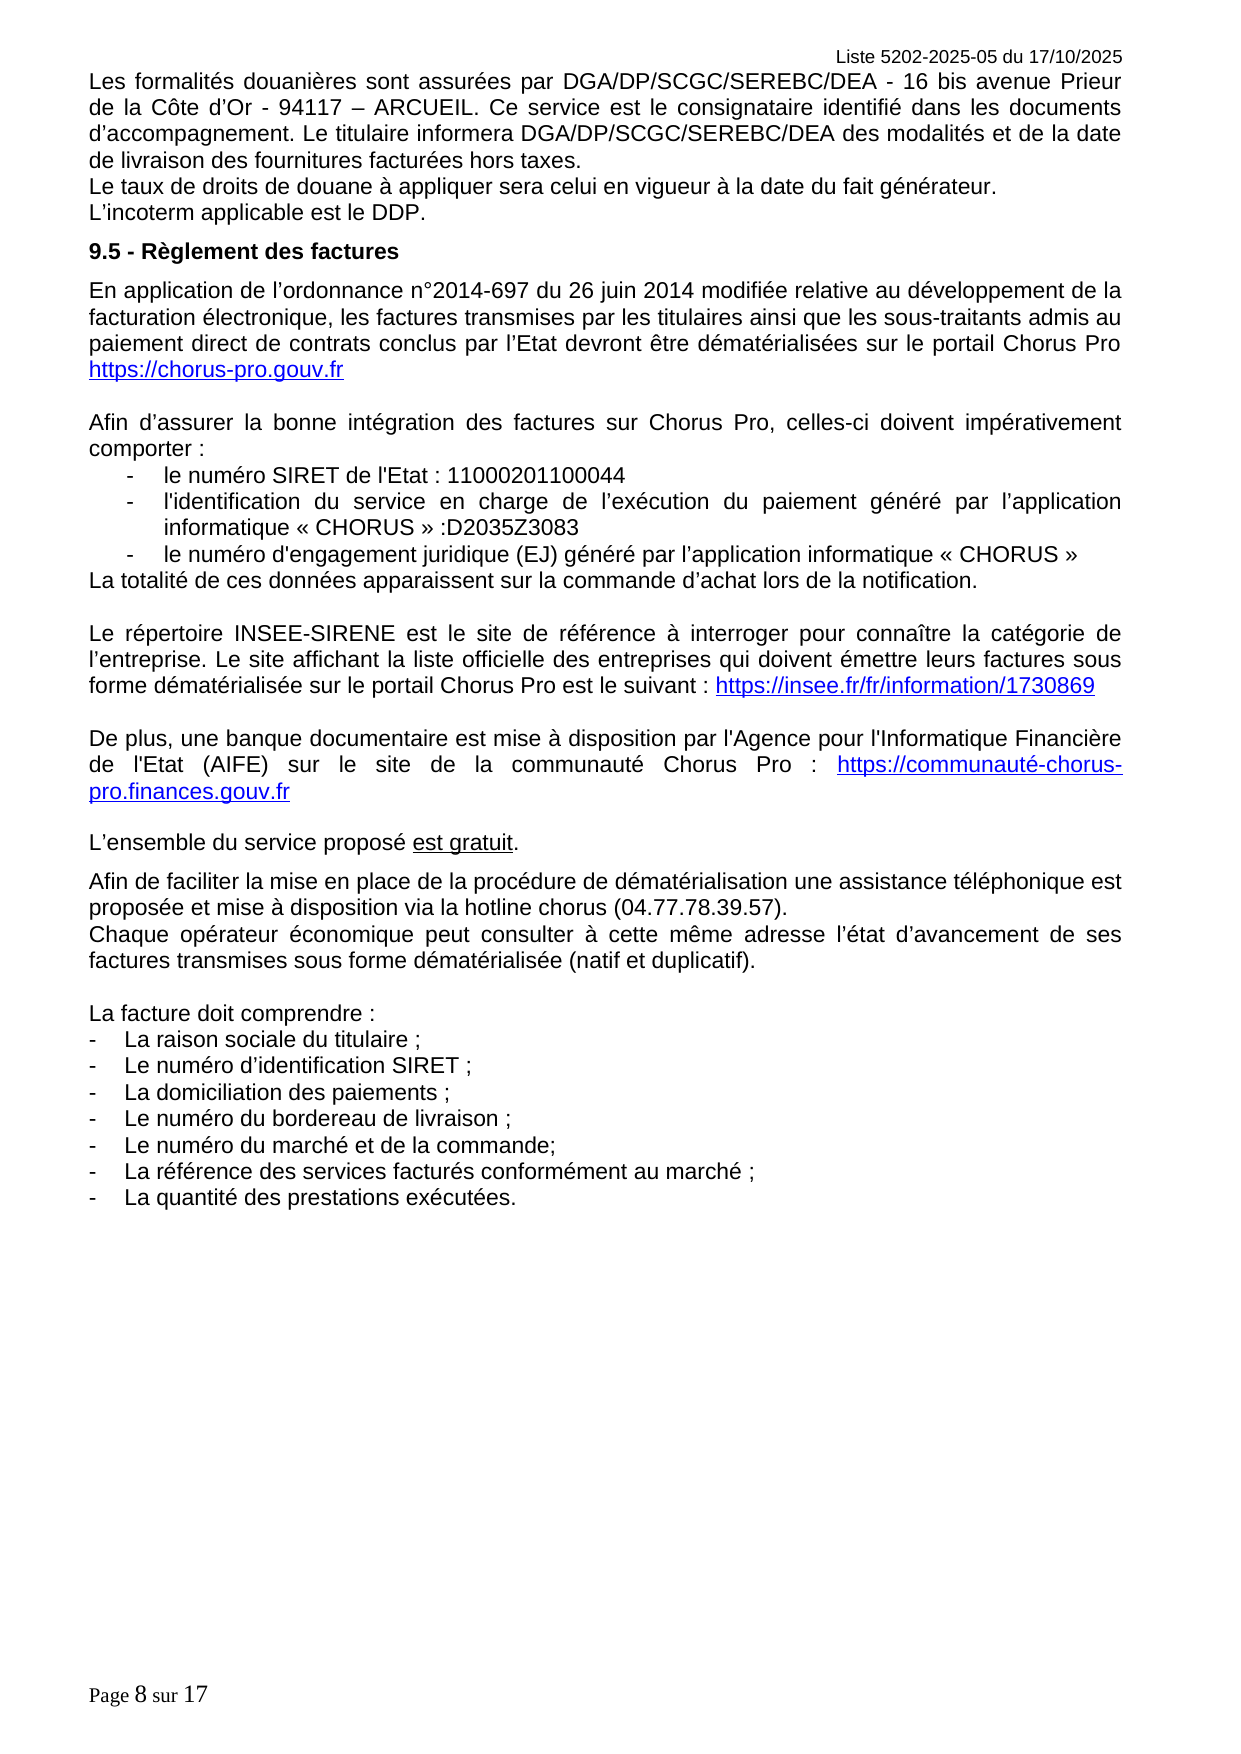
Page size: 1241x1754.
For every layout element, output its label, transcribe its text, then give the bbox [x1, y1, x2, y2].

text Les formalités douanières sont assurées par DGA/DP/SCGC/SEREBC/DEA - 16 bis avenue Prieur de la Côte d’Or - 94117 – ARCUEIL. Ce service est le consignataire identifié dans les documents d’accompagnement. Le titulaire informera DGA/DP/SCGC/SEREBC/DEA des modalités et de la date de livraison des fournitures facturées hors taxes. [89, 68, 1122, 173]
list La quantité des prestations exécutées. [89, 1184, 1122, 1211]
text Le répertoire INSEE-SIRENE est le site de référence à interroger pour connaître la catégorie de l’entreprise. Le site affichant la liste officielle des entreprises qui doivent émettre leurs factures sous forme dématérialisée sur le portail Chorus Pro est le suivant : https://insee.fr/fr/information/1730869 [89, 620, 1122, 699]
text En application de l’ordonnance n°2014-697 du 26 juin 2014 modifiée relative au développement de la facturation électronique, les factures transmises par les titulaires ainsi que les sous-traitants admis au paiement direct de contrats conclus par l’Etat devront être dématérialisées sur le portail Chorus Pro https://chorus-pro.gouv.fr [89, 277, 1122, 382]
text Afin d’assurer la bonne intégration des factures sur Chorus Pro, celles-ci doivent impérativement comporter : [89, 409, 1122, 462]
text La totalité de ces données apparaissent sur la commande d’achat lors de la notification. [89, 567, 1122, 593]
subtitle L’ensemble du service proposé est gratuit. [89, 829, 1122, 856]
text De plus, une banque documentaire est mise à disposition par l'Agence pour l'Informatique Financière de l'Etat (AIFE) sur le site de la communauté Chorus Pro : https://communauté-chorus-pro.finances.gouv.fr [89, 725, 1122, 804]
list Le numéro d’identification SIRET ; [89, 1052, 1122, 1079]
list La domiciliation des paiements ; [89, 1079, 1122, 1105]
list le numéro d'engagement juridique (EJ) généré par l’application informatique « CHORUS » [126, 541, 1122, 567]
text Afin de faciliter la mise en place de la procédure de dématérialisation une assistance téléphonique est proposée et mise à disposition via la hotline chorus (04.77.78.39.57). [89, 868, 1122, 921]
text La facture doit comprendre : [89, 1000, 1122, 1026]
list l'identification du service en charge de l’exécution du paiement généré par l’application informatique « CHORUS » :D2035Z3083 [126, 488, 1122, 541]
list La référence des services facturés conformément au marché ; [89, 1158, 1122, 1184]
text Le taux de droits de douane à appliquer sera celui en vigueur à la date du fait générateur. [89, 173, 1122, 199]
subtitle 9.5 - Règlement des factures [89, 238, 1122, 264]
list le numéro SIRET de l'Etat : 11000201100044 [126, 462, 1122, 488]
list Le numéro du bordereau de livraison ; [89, 1105, 1122, 1132]
text Chaque opérateur économique peut consulter à cette même adresse l’état d’avancement de ses factures transmises sous forme dématérialisée (natif et duplicatif). [89, 921, 1122, 973]
list Le numéro du marché et de la commande; [89, 1132, 1122, 1158]
list La raison sociale du titulaire ; [89, 1026, 1122, 1052]
text L’incoterm applicable est le DDP. [89, 199, 1122, 226]
